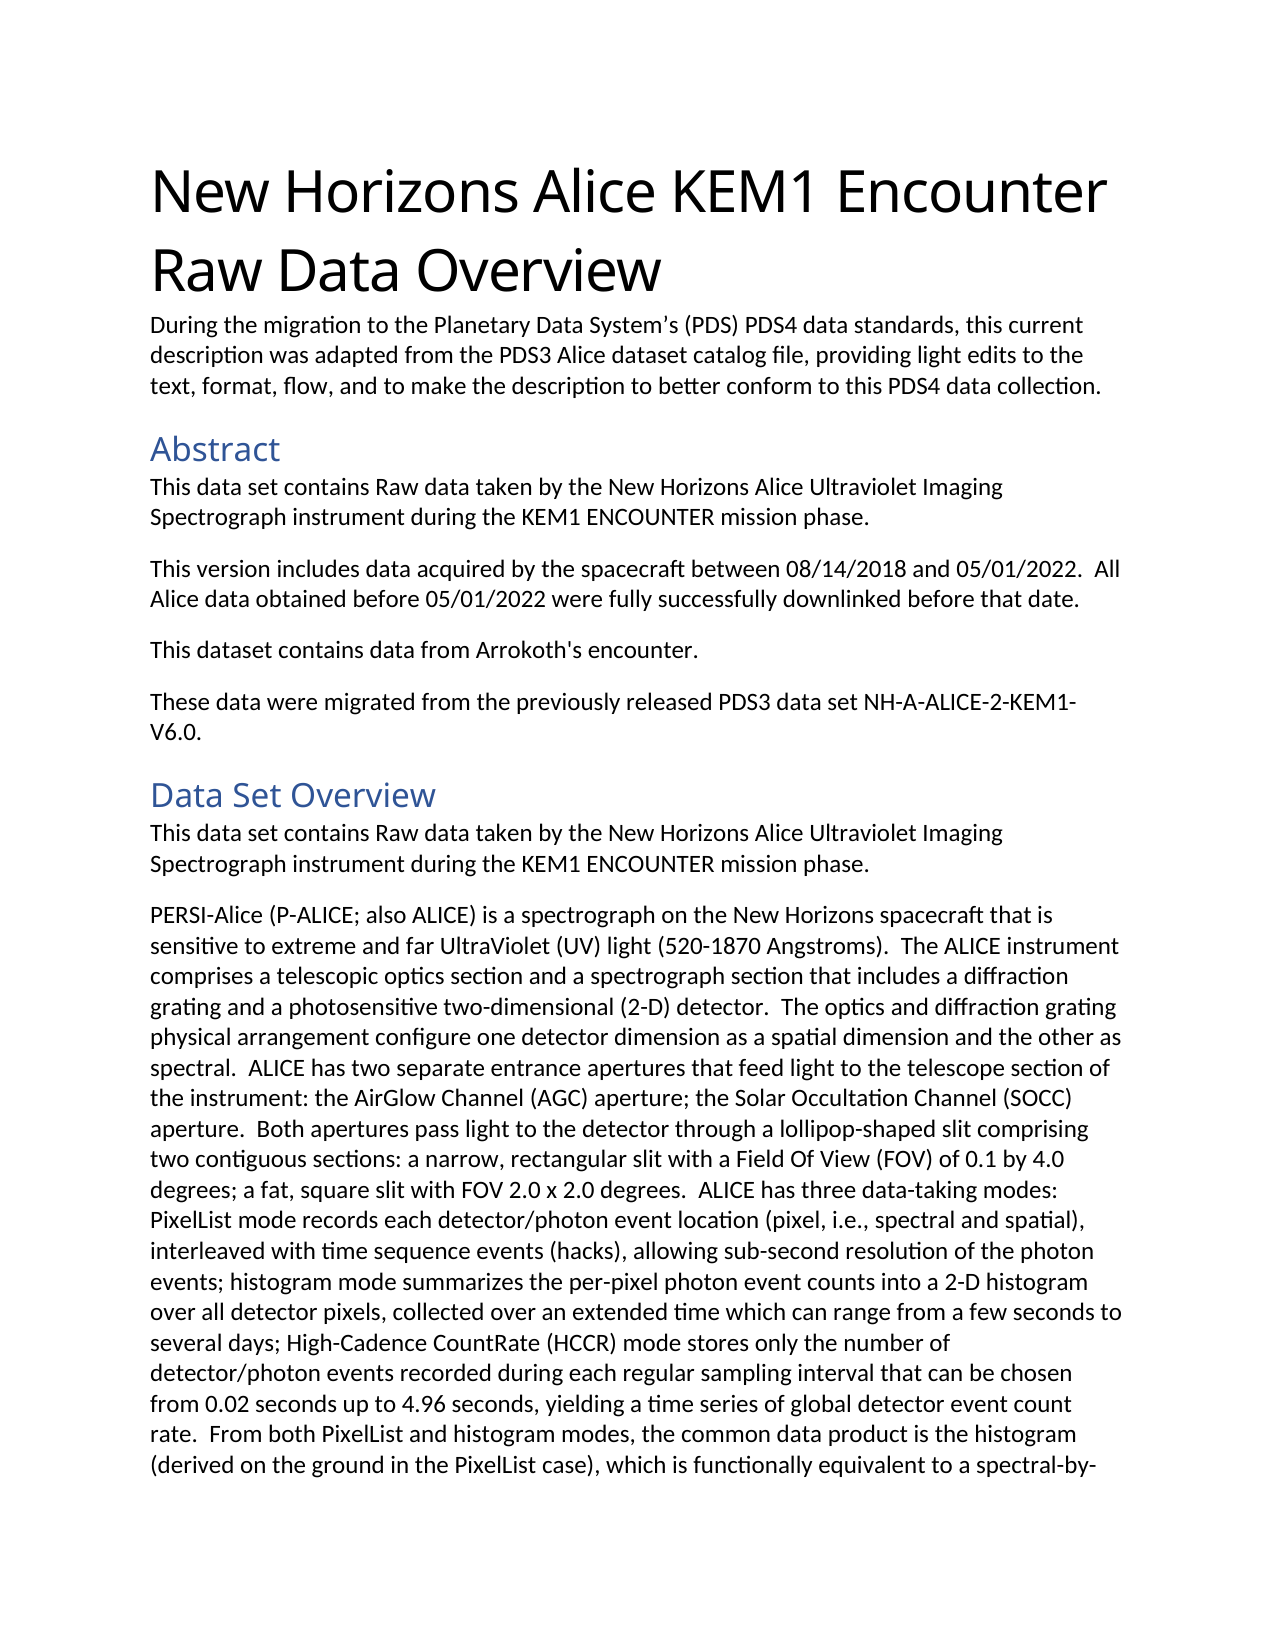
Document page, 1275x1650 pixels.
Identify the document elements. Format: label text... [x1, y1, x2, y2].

text This version includes data acquired by the spacecraft between 08/14/2018 and 05/01/2022. All Alice data obtained before 05/01/2022 were fully successfully downlinked before that date. [150, 553, 1125, 614]
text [150, 899, 1125, 1479]
text This data set contains Raw data taken by the New Horizons Alice Ultraviolet Imaging Spectrograph instrument during the KEM1 ENCOUNTER mission phase. [150, 817, 1125, 878]
subtitle Data Set Overview [150, 772, 1125, 817]
text This dataset contains data from Arrokoth's encounter. [150, 635, 1125, 665]
text These data were migrated from the previously released PDS3 data set NH-A-ALICE-2-KEM1-V6.0. [150, 686, 1125, 747]
title New Horizons Alice KEM1 Encounter Raw Data Overview [150, 150, 1125, 309]
subtitle Abstract [150, 426, 1125, 471]
text During the migration to the Planetary Data System’s (PDS) PDS4 data standards, this current description was adapted from the PDS3 Alice dataset catalog file, providing light edits to the text, format, flow, and to make the description to better conform to this PDS4 data collection. [150, 309, 1125, 401]
text This data set contains Raw data taken by the New Horizons Alice Ultraviolet Imaging Spectrograph instrument during the KEM1 ENCOUNTER mission phase. [150, 471, 1125, 532]
